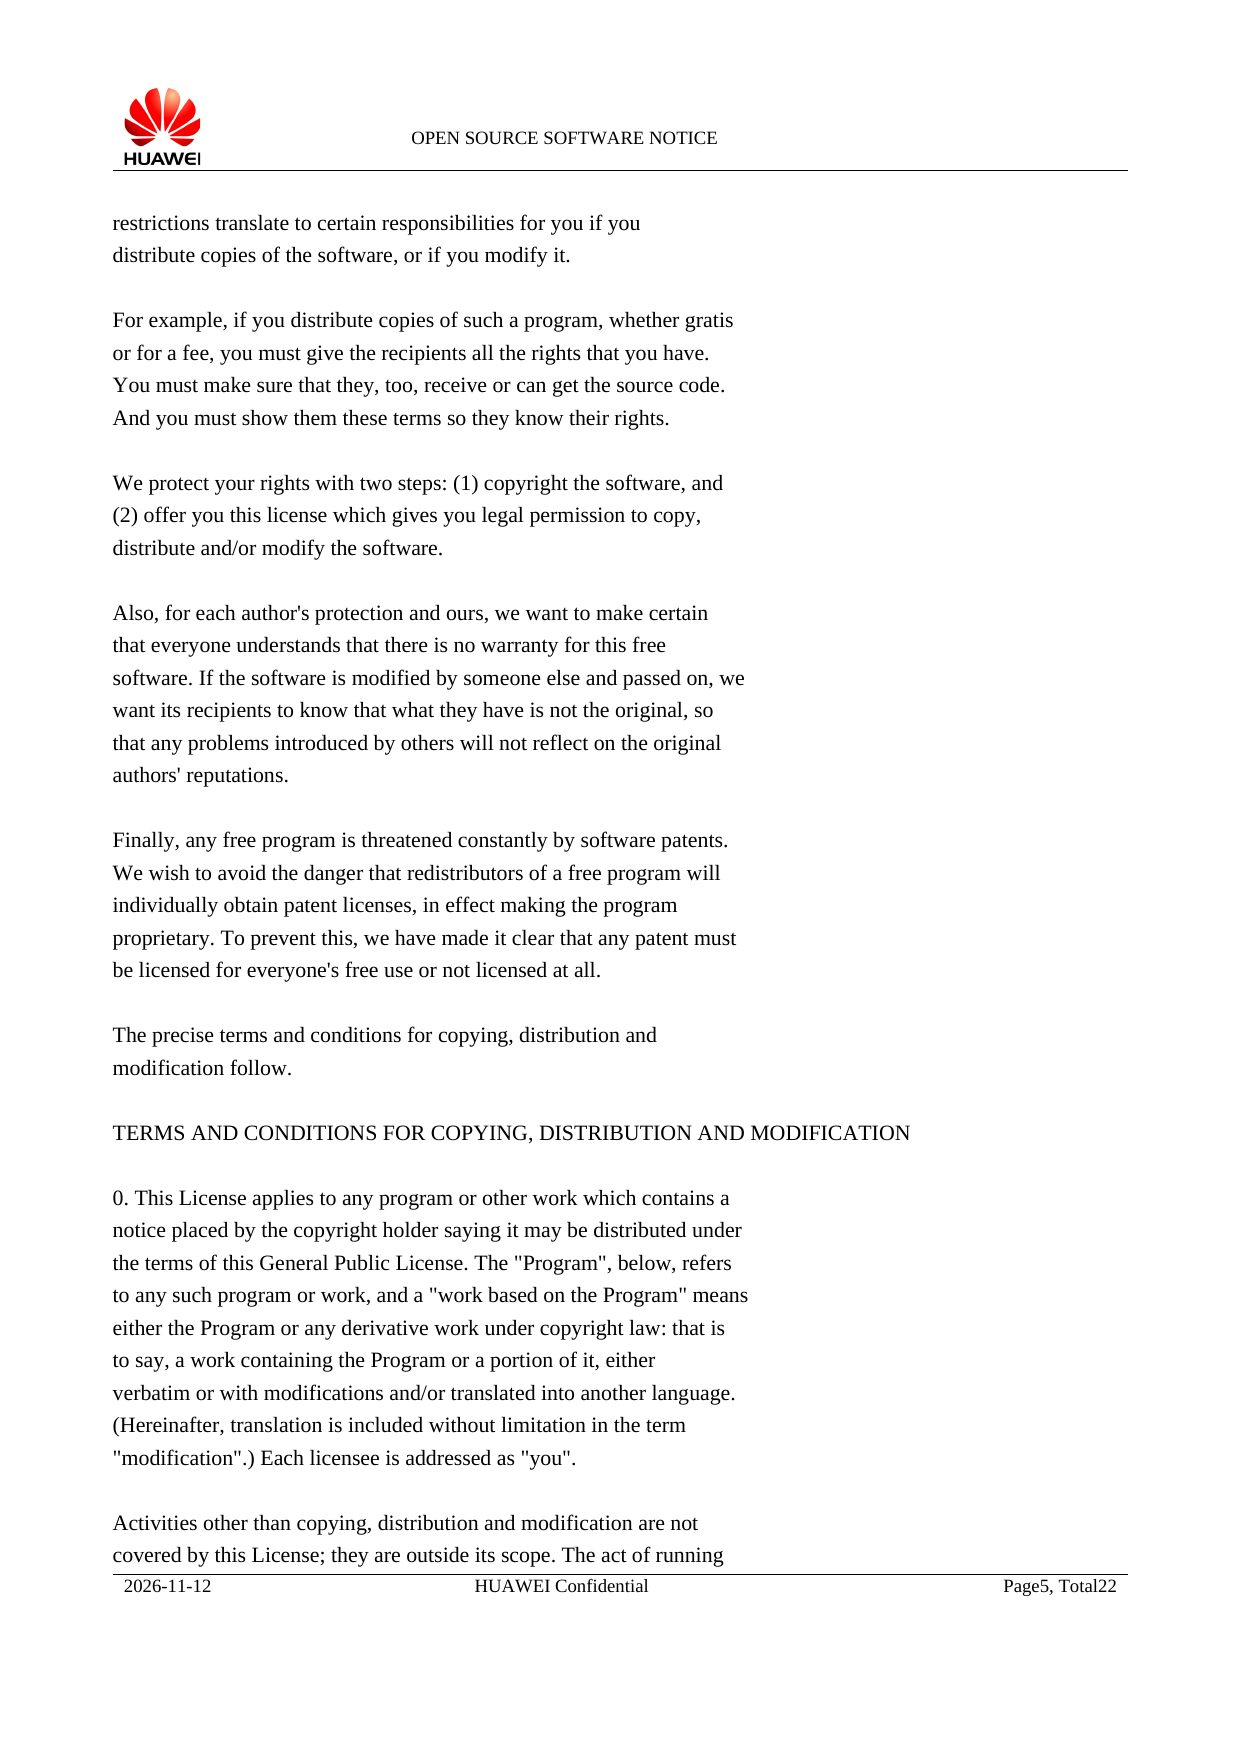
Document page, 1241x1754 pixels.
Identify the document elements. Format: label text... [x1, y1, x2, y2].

picture [124, 88, 201, 165]
